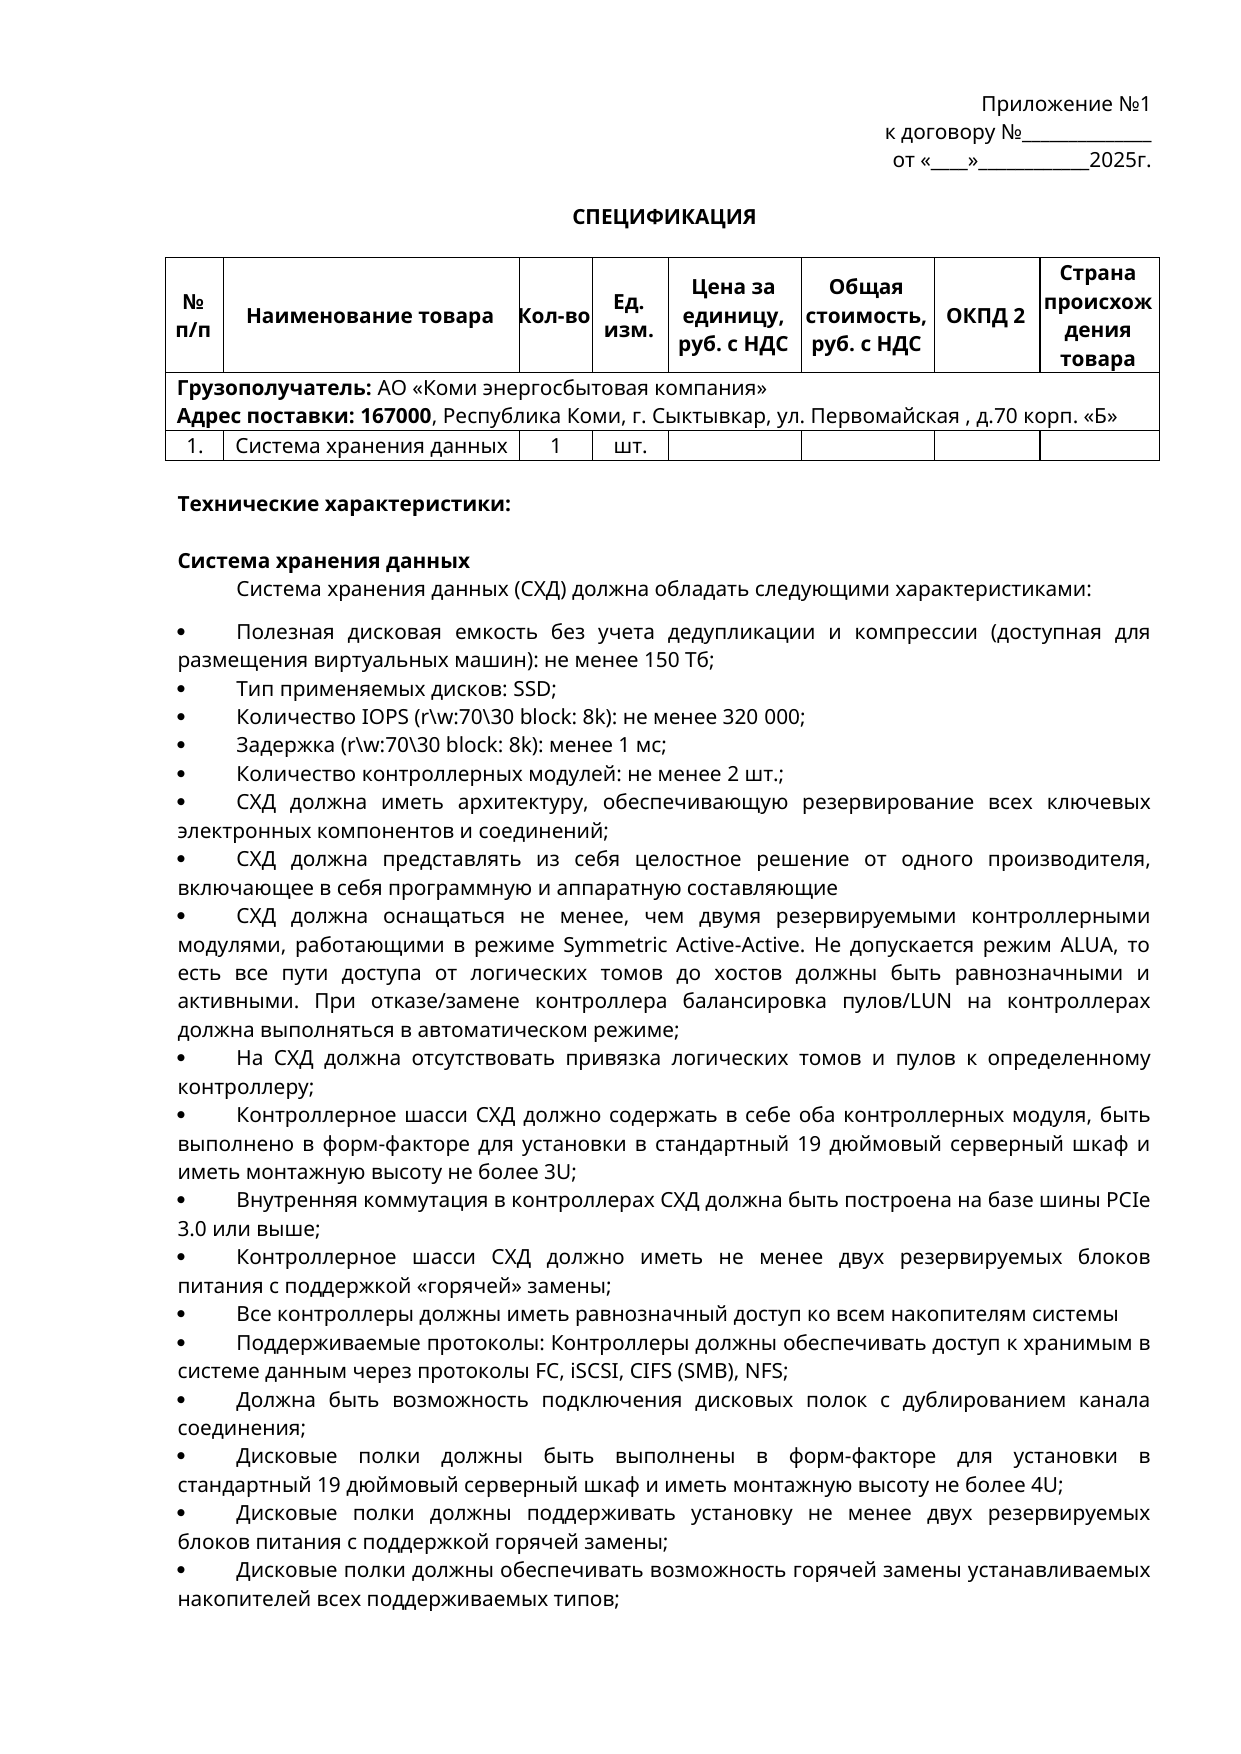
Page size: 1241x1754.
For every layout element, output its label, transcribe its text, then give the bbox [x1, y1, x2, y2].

table_header ОКПД 2 [935, 258, 1039, 372]
table_cell Система хранения данных [224, 431, 519, 459]
list СХД должна представлять из себя целостное решение от одного производителя, включающее в себя программную и аппаратную составляющие [177, 844, 1152, 901]
list Дисковые полки должны быть выполнены в форм-факторе для установки в стандартный 19 дюймовый серверный шкаф и иметь монтажную высоту не более 4U; [177, 1442, 1152, 1498]
list Тип применяемых дисков: SSD; [177, 674, 1152, 702]
list Все контроллеры должны иметь равнозначный доступ ко всем накопителям системы [177, 1299, 1152, 1328]
table_header Цена за единицу, руб. с НДС [669, 258, 801, 372]
list Контроллерное шасси СХД должно иметь не менее двух резервируемых блоков питания с поддержкой «горячей» замены; [177, 1242, 1152, 1299]
table_header Страна происхождения товара [1041, 258, 1159, 372]
list Поддерживаемые протоколы: Контроллеры должны обеспечивать доступ к хранимым в системе данным через протоколы FC, iSCSI, CIFS (SMB), NFS; [177, 1328, 1152, 1385]
list Внутренняя коммутация в контроллерах СХД должна быть построена на базе шины PCIe 3.0 или выше; [177, 1186, 1152, 1242]
text от «____»____________2025г. [177, 146, 1152, 174]
table_cell Грузополучатель: АО «Коми энергосбытовая компания» Адрес поставки: 167000, Республика Коми, г. Сыктывкар, ул. Первомайская , д.70 корп. «Б» [166, 373, 1159, 430]
table_cell шт. [593, 431, 668, 459]
table_cell [935, 431, 1039, 459]
list Контроллерное шасси СХД должно содержать в себе оба контроллерных модуля, быть выполнено в форм-факторе для установки в стандартный 19 дюймовый серверный шкаф и иметь монтажную высоту не более 3U; [177, 1100, 1152, 1186]
list Дисковые полки должны поддерживать установку не менее двух резервируемых блоков питания с поддержкой горячей замены; [177, 1498, 1152, 1555]
table_cell [669, 431, 801, 459]
table_header Ед. изм. [593, 258, 668, 372]
table_cell [802, 431, 934, 459]
table_cell 1 [520, 431, 592, 459]
list СХД должна оснащаться не менее, чем двумя резервируемыми контроллерными модулями, работающими в режиме Symmetric Active-Active. Не допускается режим ALUA, то есть все пути доступа от логических томов до хостов должны быть равнозначными и активными. При отказе/замене контроллера балансировка пулов/LUN на контроллерах должна выполняться в автоматическом режиме; [177, 901, 1152, 1043]
table_header Общая стоимость, руб. с НДС [802, 258, 934, 372]
list Система хранения данных (СХД) должна обладать следующими характеристиками: [177, 574, 1152, 603]
table_cell [1041, 431, 1159, 459]
text к договору №______________ [177, 117, 1152, 146]
text Приложение №1 [177, 89, 1152, 117]
text СПЕЦИФИКАЦИЯ [177, 202, 1152, 231]
list Полезная дисковая емкость без учета дедупликации и компрессии (доступная для размещения виртуальных машин): не менее 150 Тб; [177, 617, 1152, 674]
list Количество контроллерных модулей: не менее 2 шт.; [177, 759, 1152, 787]
table_cell 1. [166, 431, 223, 459]
text Технические характеристики: [177, 489, 1102, 517]
list На СХД должна отсутствовать привязка логических томов и пулов к определенному контроллеру; [177, 1043, 1152, 1100]
list Дисковые полки должны обеспечивать возможность горячей замены устанавливаемых накопителей всех поддерживаемых типов; [177, 1555, 1152, 1612]
table_header Наименование товара [224, 258, 519, 372]
table_header № п/п [166, 258, 223, 372]
list СХД должна иметь архитектуру, обеспечивающую резервирование всех ключевых электронных компонентов и соединений; [177, 787, 1152, 844]
list Должна быть возможность подключения дисковых полок с дублированием канала соединения; [177, 1385, 1152, 1442]
table_header Кол-во [520, 258, 592, 372]
list Количество IOPS (r\w:70\30 block: 8k): не менее 320 000; [177, 702, 1152, 731]
list Система хранения данных [177, 546, 1152, 574]
list Задержка (r\w:70\30 block: 8k): менее 1 мс; [177, 731, 1152, 759]
